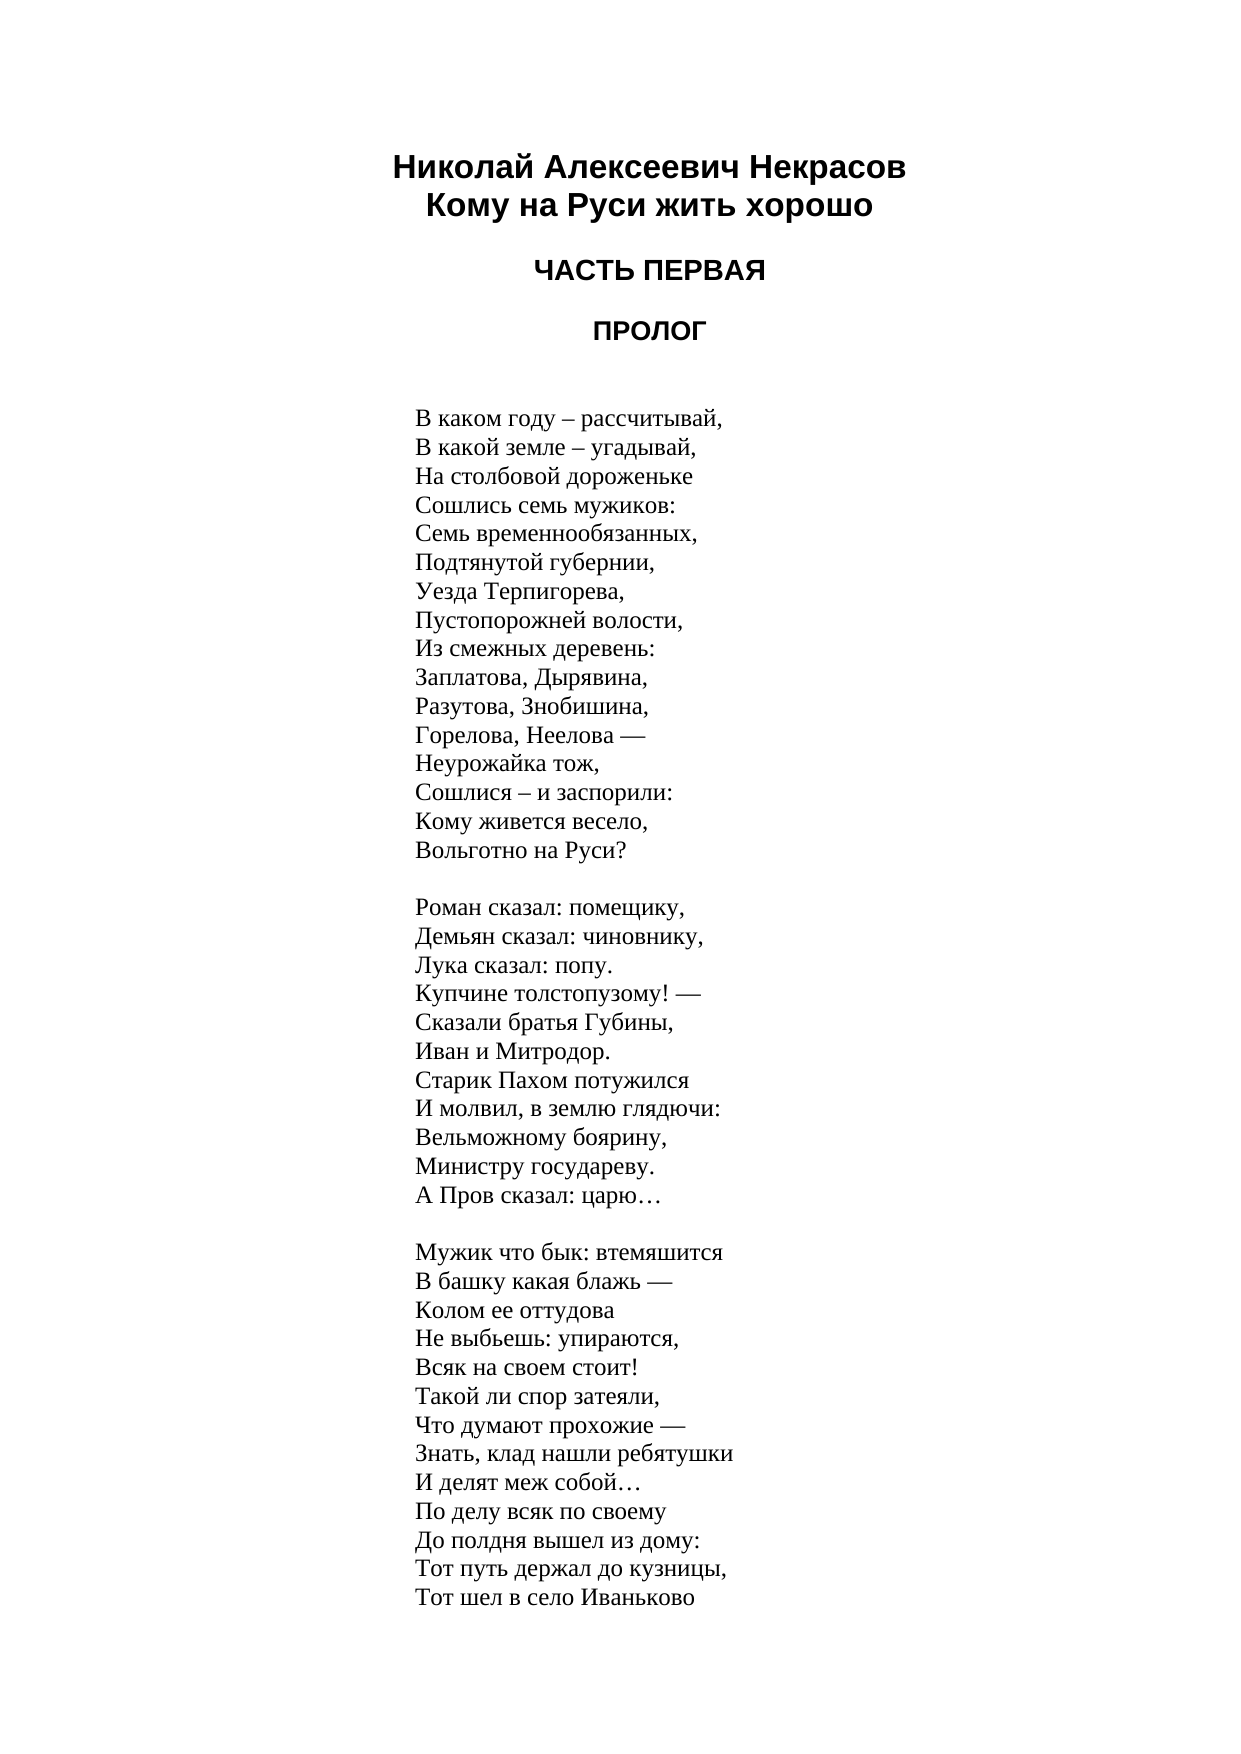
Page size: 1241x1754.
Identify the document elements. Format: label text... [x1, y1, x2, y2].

text Демьян сказал: чиновнику, [356, 921, 1089, 950]
text До полдня вышел из дому: [356, 1525, 1089, 1553]
text И делят меж собой… [356, 1467, 1089, 1496]
subtitle Николай Алексеевич Некрасов [148, 147, 1152, 185]
text Кому живется весело, [356, 806, 1089, 835]
text А Пров сказал: царю… [356, 1180, 1089, 1208]
text Из смежных деревень: [356, 633, 1089, 662]
subtitle ЧАСТЬ ПЕРВАЯ [148, 252, 1152, 286]
text Сказали братья Губины, [356, 1007, 1089, 1036]
text Колом ее оттудова [356, 1295, 1089, 1323]
text На столбовой дороженьке [356, 461, 1089, 490]
text Заплатова, Дырявина, [356, 662, 1089, 691]
text Знать, клад нашли ребятушки [356, 1438, 1089, 1467]
text Лука сказал: попу. [356, 950, 1089, 978]
text Уезда Терпигорева, [356, 576, 1089, 605]
text Сошлись семь мужиков: [356, 490, 1089, 518]
text Купчине толстопузому! — [356, 978, 1089, 1007]
text В какой земле – угадывай, [356, 432, 1089, 461]
text Семь временнообязанных, [356, 518, 1089, 547]
text Горелова, Неелова — [356, 720, 1089, 748]
text По делу всяк по своему [356, 1496, 1089, 1525]
text Тот шел в село Иваньково [356, 1582, 1089, 1611]
subtitle ПРОЛОГ [148, 315, 1152, 346]
text В башку какая блажь — [356, 1266, 1089, 1295]
text Старик Пахом потужился [356, 1065, 1089, 1093]
text Иван и Митродор. [356, 1036, 1089, 1065]
text Всяк на своем стоит! [356, 1352, 1089, 1381]
subtitle Кому на Руси жить хорошо [148, 185, 1152, 224]
text Неурожайка тож, [356, 748, 1089, 777]
text Подтянутой губернии, [356, 547, 1089, 576]
text Роман сказал: помещику, [356, 892, 1089, 921]
text Разутова, Знобишина, [356, 691, 1089, 720]
text Сошлися – и заспорили: [356, 777, 1089, 806]
text Не выбьешь: упираются, [356, 1323, 1089, 1352]
text Мужик что бык: втемяшится [356, 1237, 1089, 1266]
text В каком году – рассчитывай, [356, 403, 1089, 432]
text Такой ли спор затеяли, [356, 1381, 1089, 1410]
text Тот путь держал до кузницы, [356, 1553, 1089, 1582]
text Пустопорожней волости, [356, 605, 1089, 633]
text Вельможному боярину, [356, 1122, 1089, 1151]
text Вольготно на Руси? [356, 835, 1089, 863]
text Министру государеву. [356, 1151, 1089, 1180]
text Что думают прохожие — [356, 1410, 1089, 1438]
text И молвил, в землю глядючи: [356, 1093, 1089, 1122]
